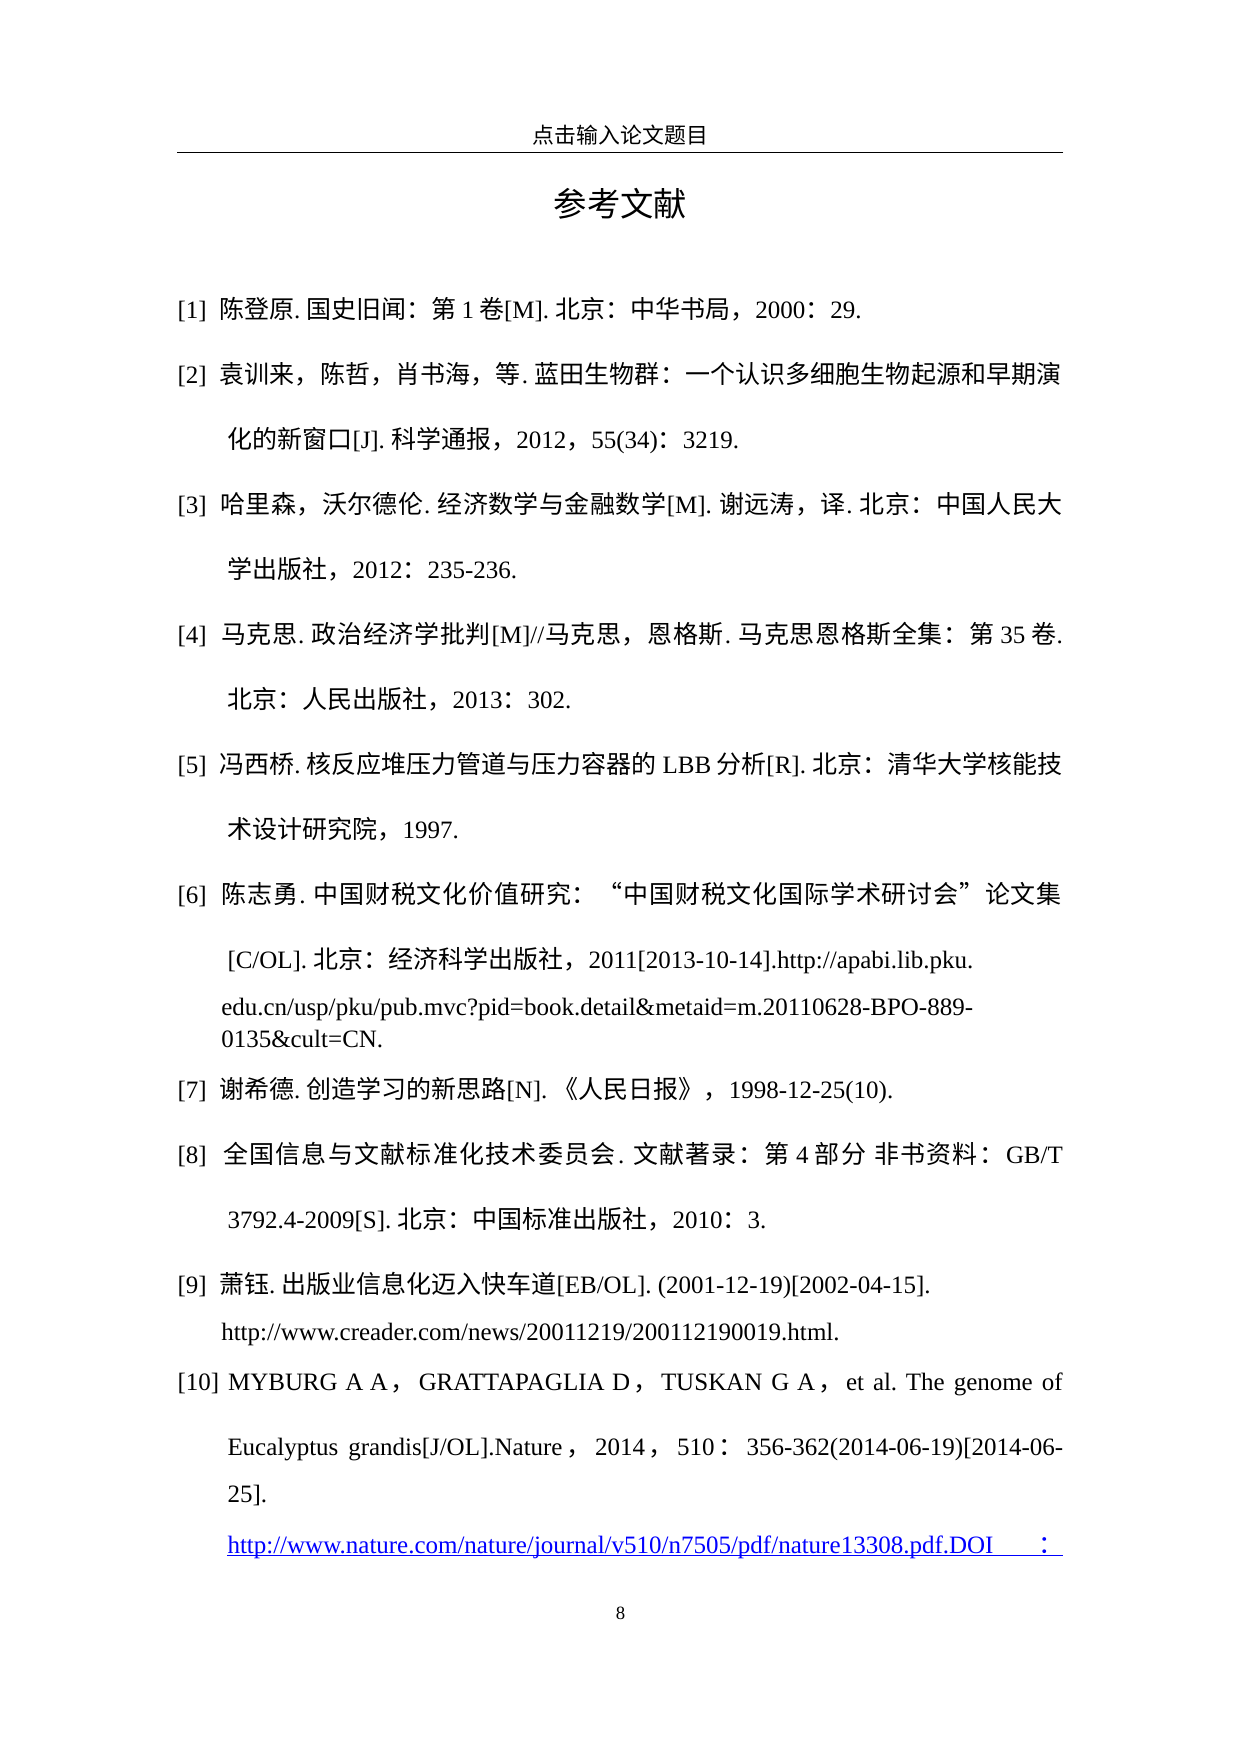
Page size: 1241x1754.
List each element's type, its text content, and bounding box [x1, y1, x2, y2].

text [8] 全国信息与文献标准化技术委员会. 文献著录：第4部分 非书资料：GB/T 3792.4-2009[S]. 北京：中国标准出版社，2010：3. [177, 1120, 1063, 1250]
text [5] 冯西桥. 核反应堆压力管道与压力容器的LBB分析[R]. 北京：清华大学核能技术设计研究院，1997. [177, 730, 1063, 860]
subtitle 参考文献 [177, 170, 1063, 235]
text [6] 陈志勇. 中国财税文化价值研究：“中国财税文化国际学术研讨会”论文集[C/OL]. 北京：经济科学出版社，2011[2013-10-14].http://apabi.lib.pku. [177, 860, 1063, 990]
text [3] 哈里森，沃尔德伦. 经济数学与金融数学[M]. 谢远涛，译. 北京：中国人民大学出版社，2012：235-236. [177, 470, 1063, 600]
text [177, 1347, 1063, 1575]
text [7] 谢希德. 创造学习的新思路[N]. 《人民日报》，1998-12-25(10). [177, 1055, 1063, 1120]
text [4] 马克思. 政治经济学批判[M]//马克思，恩格斯. 马克思恩格斯全集：第35卷. 北京：人民出版社，2013：302. [177, 600, 1063, 730]
text [9] 萧钰. 出版业信息化迈入快车道[EB/OL]. (2001-12-19)[2002-04-15]. [177, 1250, 1063, 1315]
text http://www.creader.com/news/20011219/200112190019.html. [221, 1315, 1063, 1347]
text [1] 陈登原. 国史旧闻：第1卷[M]. 北京：中华书局，2000：29. [177, 275, 1063, 340]
text edu.cn/usp/pku/pub.mvc?pid=book.detail&metaid=m.20110628-BPO-889-0135&cult=CN. [221, 990, 1063, 1055]
text [2] 袁训来，陈哲，肖书海，等. 蓝田生物群：一个认识多细胞生物起源和早期演化的新窗口[J]. 科学通报，2012，55(34)：3219. [177, 340, 1063, 470]
